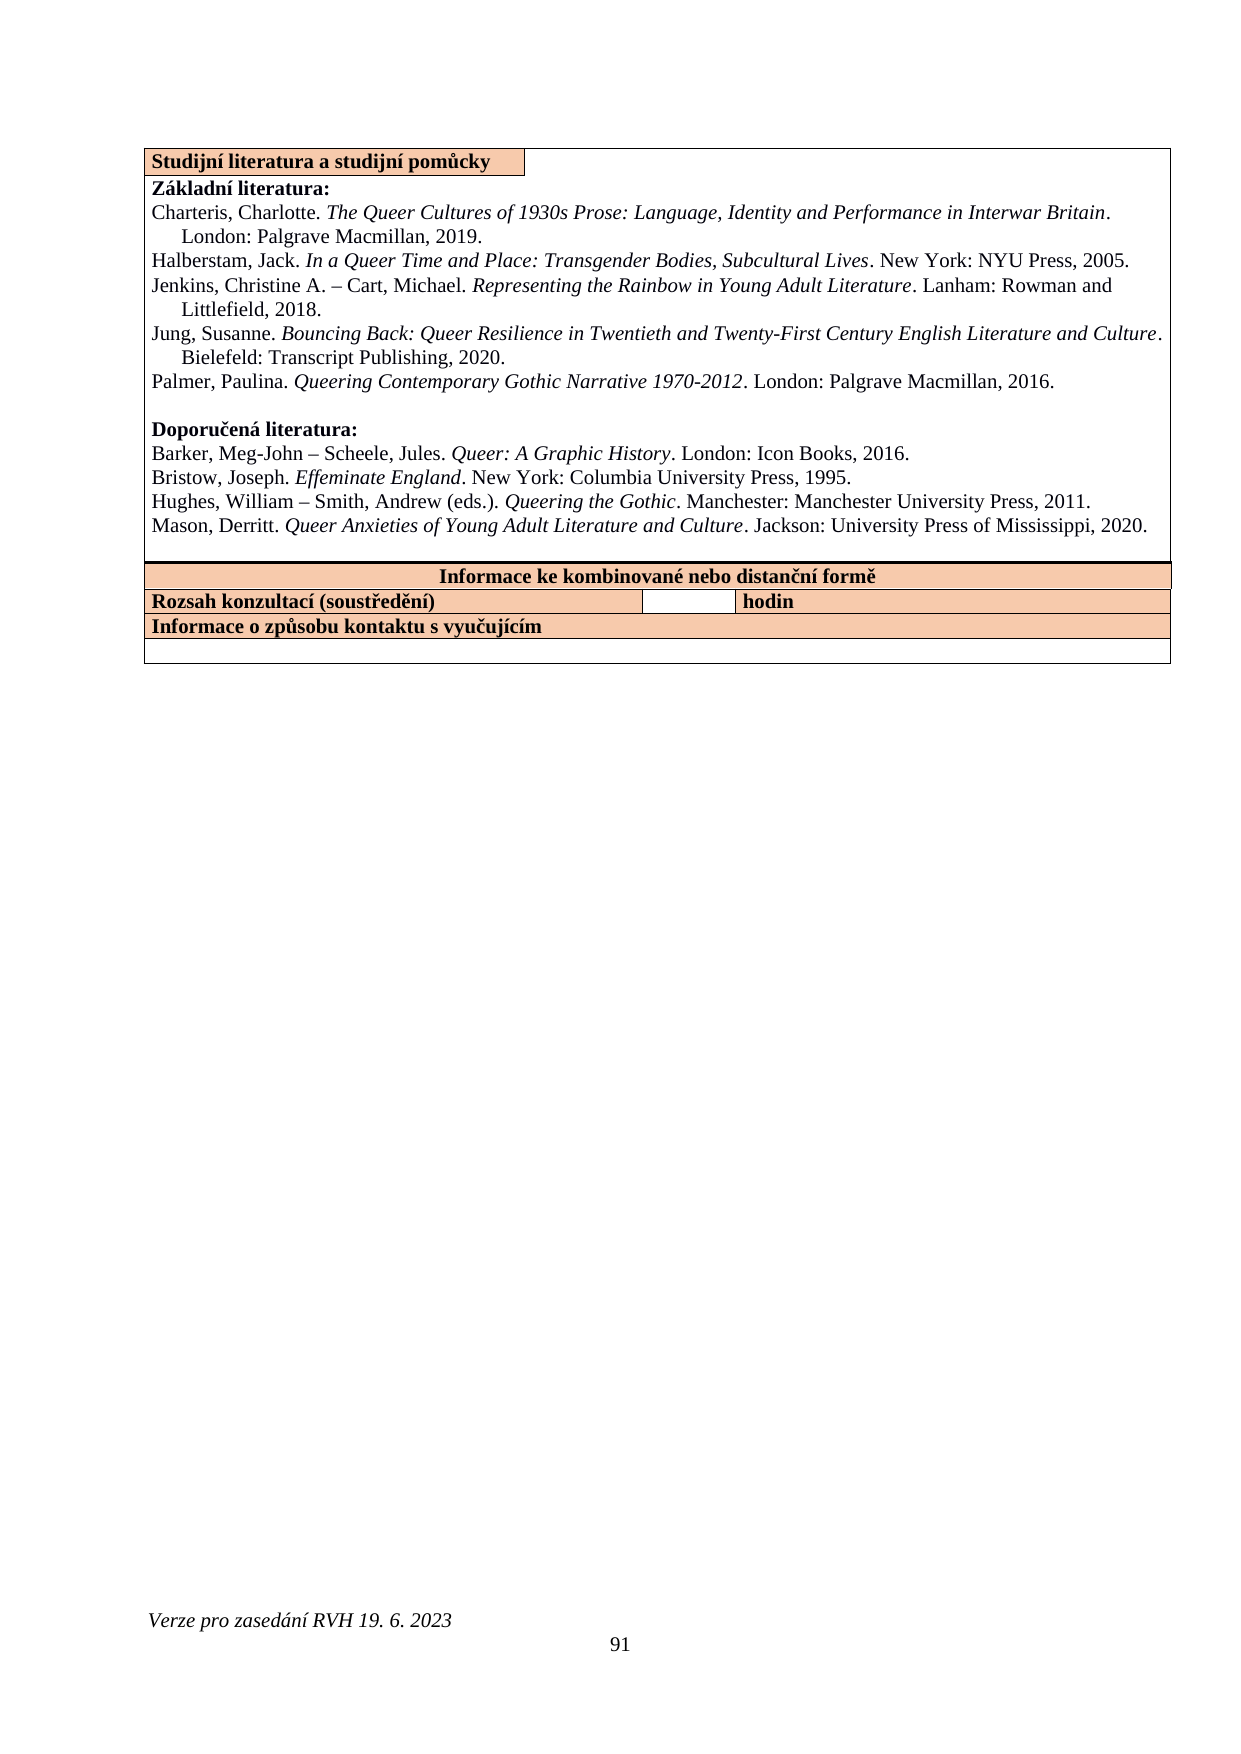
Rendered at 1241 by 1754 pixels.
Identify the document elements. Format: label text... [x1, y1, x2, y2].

table_cell Informace ke kombinované nebo distanční formě [145, 564, 1171, 588]
table_header [525, 149, 1170, 175]
table_cell [145, 639, 1170, 663]
table_cell Informace o způsobu kontaktu s vyučujícím [145, 614, 1170, 638]
table_cell Rozsah konzultací (soustředění) [145, 590, 642, 613]
table_header Studijní literatura a studijní pomůcky [145, 149, 524, 175]
table_cell hodin [736, 590, 1170, 613]
table_cell [643, 590, 735, 613]
table_cell Základní literatura: Charteris, Charlotte. The Queer Cultures of 1930s Prose: Language, Identity and Performance in Interwar Britain. London: Palgrave Macmillan, 2019. Halberstam, Jack. In a Queer Time and Place: Transgender Bodies, Subcultural Lives. New York: NYU Press, 2005. Jenkins, Christine A. – Cart, Michael. Representing the Rainbow in Young Adult Literature. Lanham: Rowman and Littlefield, 2018. Jung, Susanne. Bouncing Back: Queer Resilience in Twentieth and Twenty-First Century English Literature and Culture. Bielefeld: Transcript Publishing, 2020. Palmer, Paulina. Queering Contemporary Gothic Narrative 1970-2012. London: Palgrave Macmillan, 2016. Doporučená literatura: Barker, Meg-John – Scheele, Jules. Queer: A Graphic History. London: Icon Books, 2016. Bristow, Joseph. Effeminate England. New York: Columbia University Press, 1995. Hughes, William – Smith, Andrew (eds.). Queering the Gothic. Manchester: Manchester University Press, 2011. Mason, Derritt. Queer Anxieties of Young Adult Literature and Culture. Jackson: University Press of Mississippi, 2020. [145, 175, 1170, 561]
